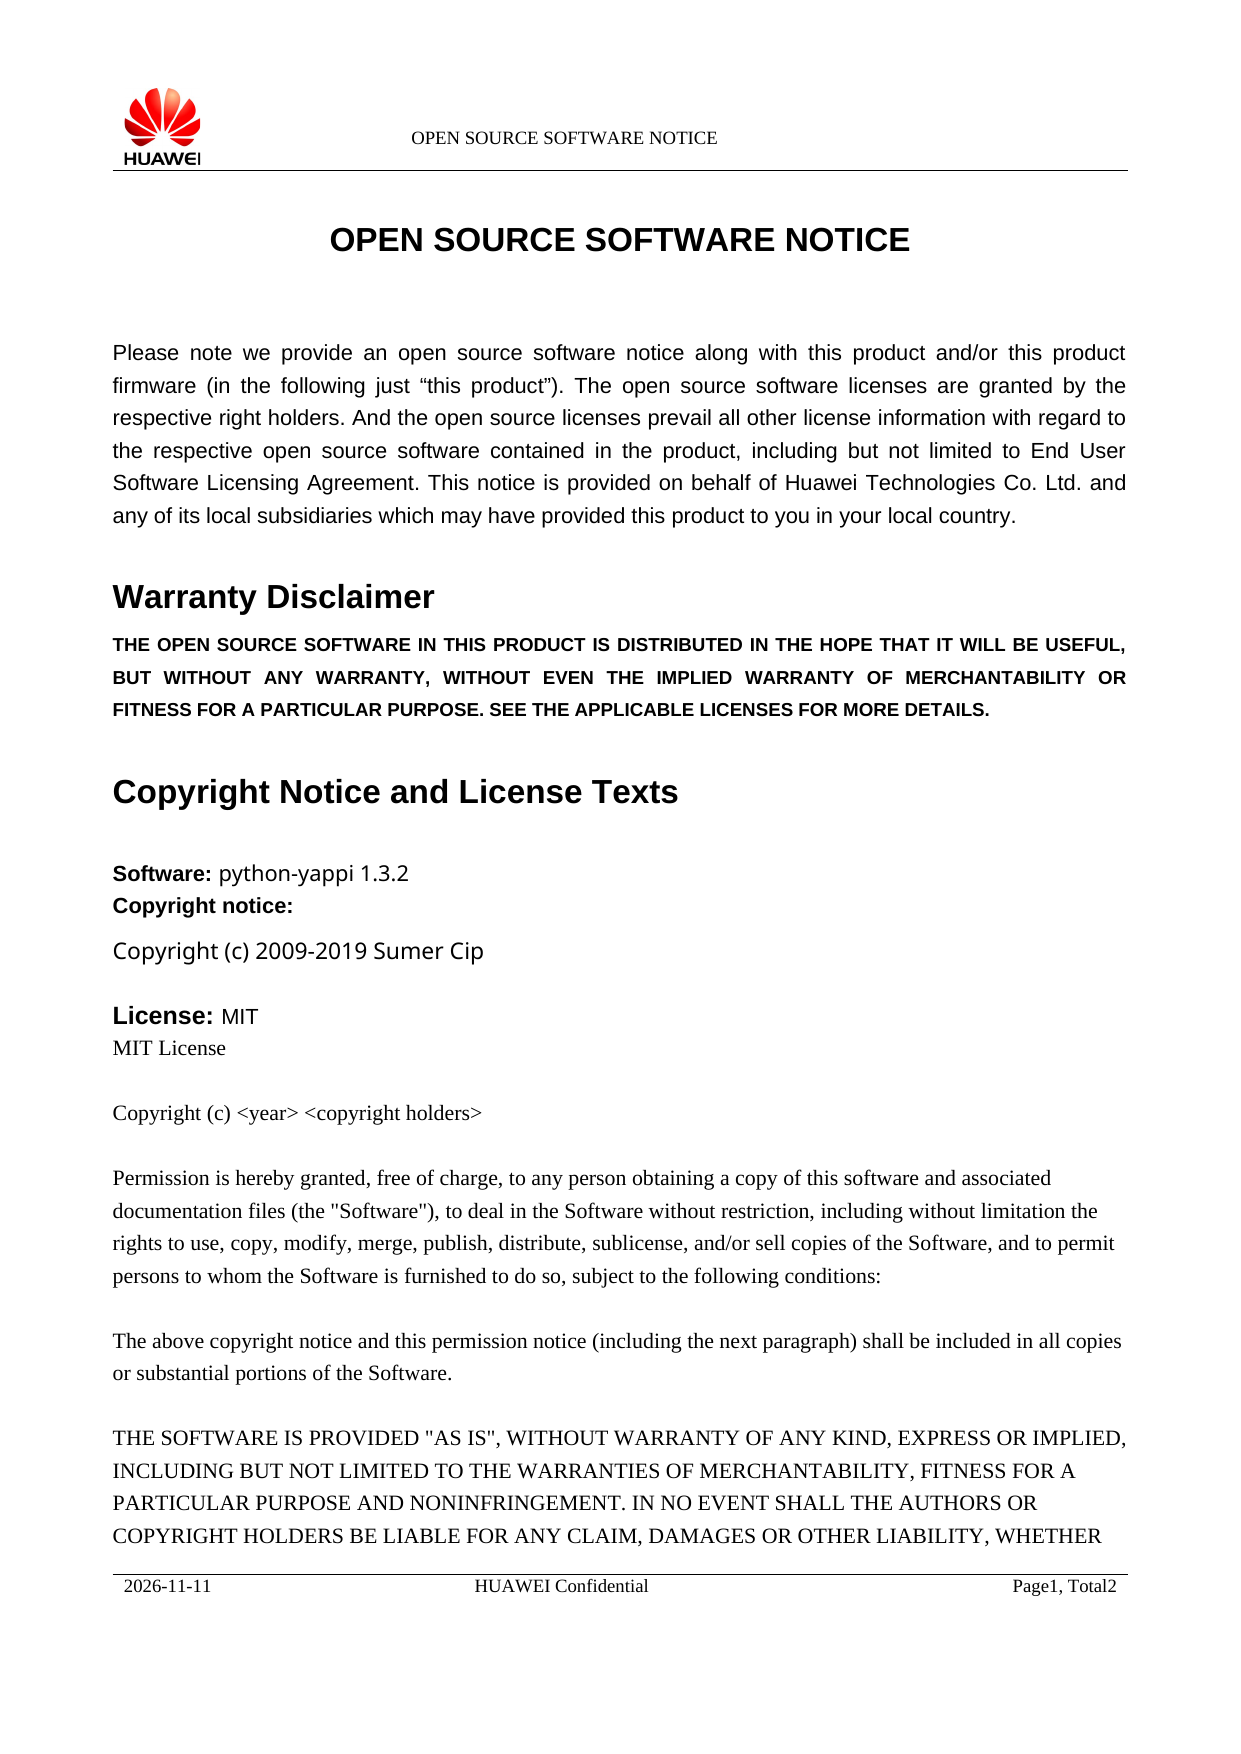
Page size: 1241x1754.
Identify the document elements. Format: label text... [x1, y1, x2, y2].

picture [124, 88, 201, 165]
text Warranty Disclaimer [112, 564, 1128, 629]
text Copyright Notice and License Texts [112, 759, 1128, 824]
text Copyright notice: [112, 889, 1128, 921]
text License: MIT [112, 999, 1128, 1031]
text The open source software in this product is distributed in the hope that it will be useful, but WITHOUT ANY WARRANTY, without even the implied warranty of MERCHANTABILITY or FITNESS FOR A PARTICULAR PURPOSE. See the applicable licenses for more details. [112, 629, 1128, 726]
text Copyright (c) 2009-2019 Sumer Cip [112, 934, 1128, 999]
text Please note we provide an open source software notice along with this product and/or this product firmware (in the following just “this product”). The open source software licenses are granted by the respective right holders. And the open source licenses prevail all other license information with regard to the respective open source software contained in the product, including but not limited to End User Software Licensing Agreement. This notice is provided on behalf of Huawei Technologies Co. Ltd. and any of its local subsidiaries which may have provided this product to you in your local country. [112, 336, 1128, 531]
text OPEN SOURCE SOFTWARE NOTICE [112, 206, 1128, 271]
title Software: python-yappi 1.3.2 [112, 856, 1128, 889]
